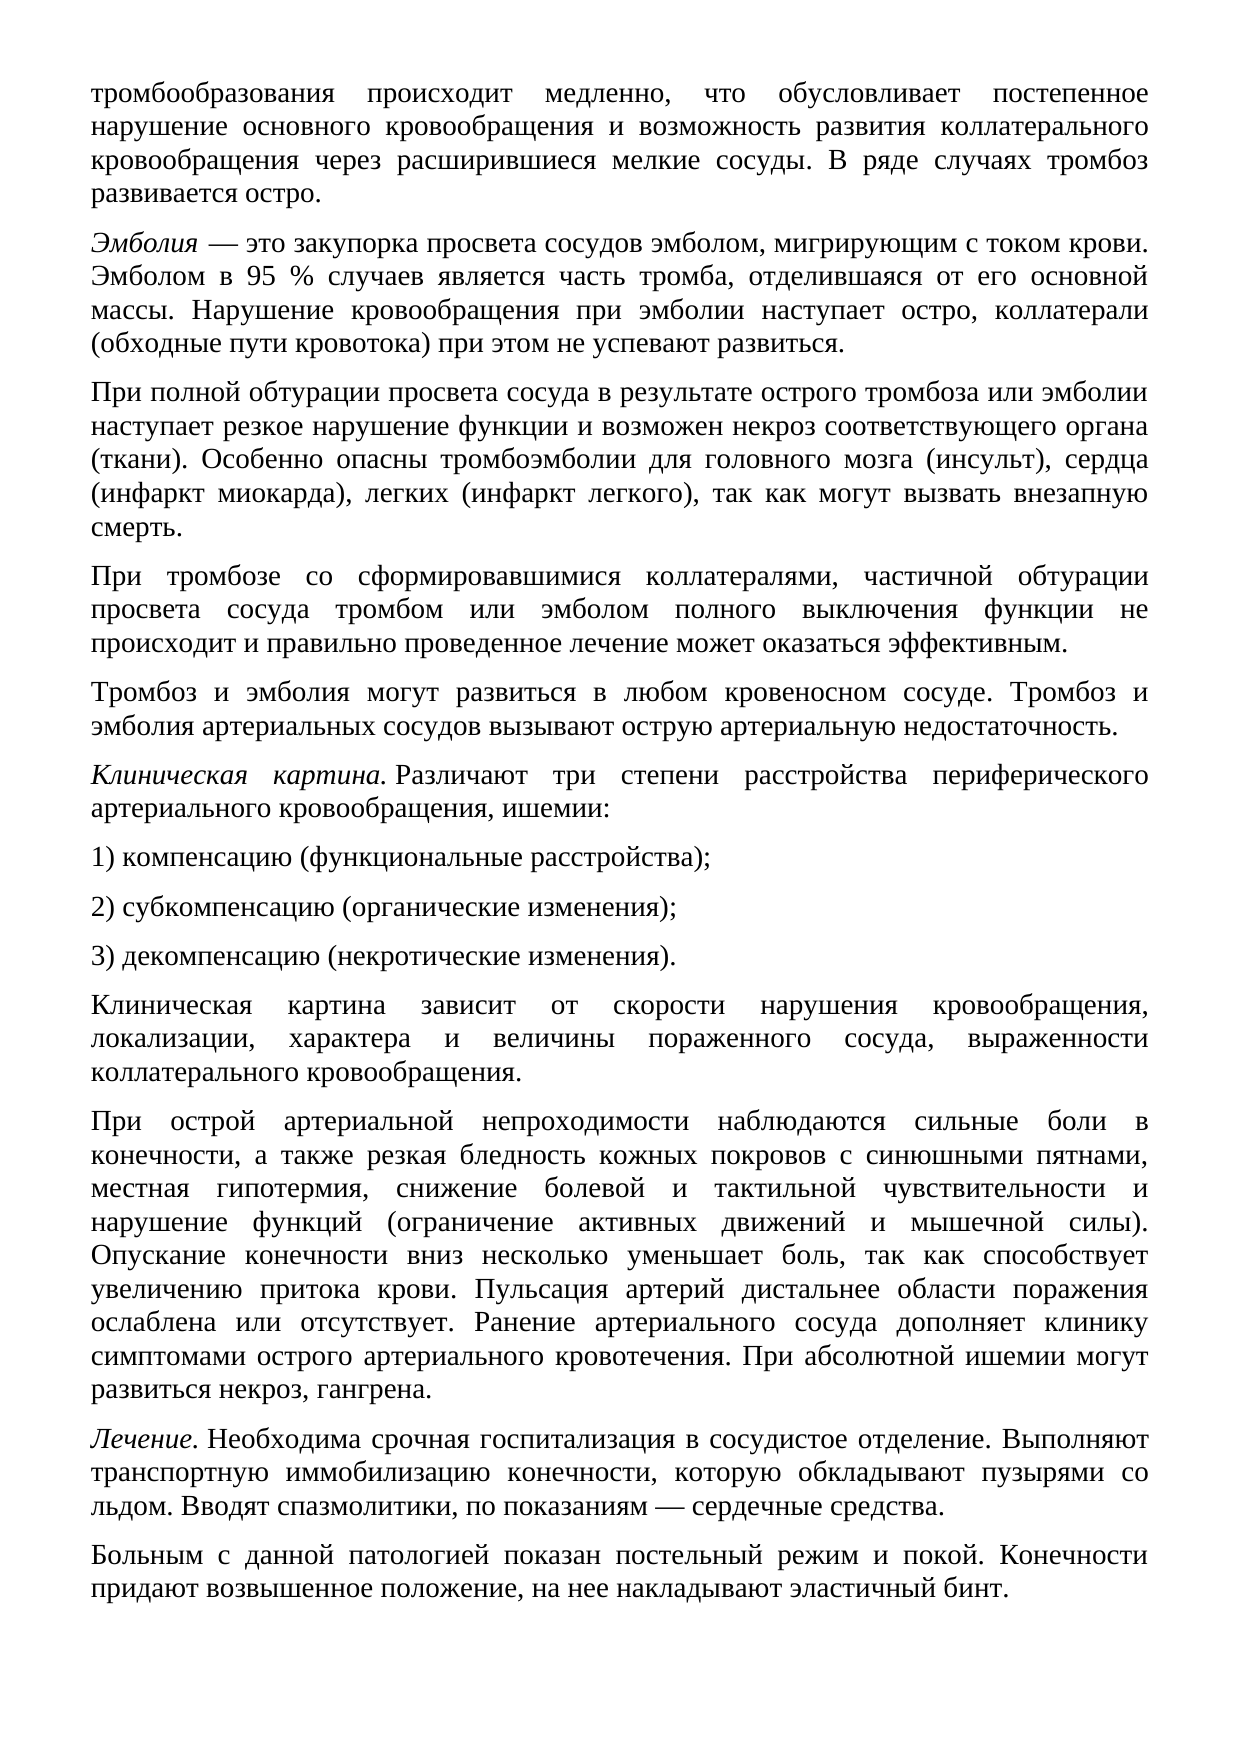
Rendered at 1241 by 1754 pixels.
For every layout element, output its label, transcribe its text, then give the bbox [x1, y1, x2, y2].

text 3) декомпенсацию (некротические изменения). [91, 938, 1149, 971]
text Лечение. Необходима срочная госпитализация в сосудистое отделение. Выполняют транспортную иммобилизацию конечности, которую обкладывают пузырями со льдом. Вводят спазмолитики, по показаниям — сердечные средства. [91, 1421, 1149, 1521]
text При полной обтурации просвета сосуда в результате острого тромбоза или эмболии наступает резкое нарушение функции и возможен некроз соответствующего органа (ткани). Особенно опасны тромбоэмболии для головного мозга (инсульт), сердца (инфаркт миокарда), легких (инфаркт легкого), так как могут вызвать внезапную смерть. [91, 374, 1149, 542]
text Клиническая картина. Различают три степени расстройства периферического артериального кровообращения, ишемии: [91, 757, 1149, 824]
text Клиническая картина зависит от скорости нарушения кровообращения, локализации, характера и величины пораженного сосуда, выраженности коллатерального кровообращения. [91, 987, 1149, 1088]
text Эмболия — это закупорка просвета сосудов эмболом, мигрирующим с током крови. Эмболом в 95 % случаев является часть тромба, отделившаяся от его основной массы. Нарушение кровообращения при эмболии наступает остро, коллатерали (обходные пути кровотока) при этом не успевают развиться. [91, 225, 1149, 359]
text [91, 75, 1149, 209]
text При тромбозе со сформировавшимися коллатералями, частичной обтурации просвета сосуда тромбом или эмболом полного выключения функции не происходит и правильно проведенное лечение может оказаться эффективным. [91, 558, 1149, 658]
text Тромбоз и эмболия могут развиться в любом кровеносном сосуде. Тромбоз и эмболия артериальных сосудов вызывают острую артериальную недостаточность. [91, 674, 1149, 741]
text Больным с данной патологией показан постельный режим и покой. Конечности придают возвышенное положение, на нее накладывают эластичный бинт. [91, 1537, 1149, 1604]
text При острой артериальной непроходимости наблюдаются сильные боли в конечности, а также резкая бледность кожных покровов с синюшными пятнами, местная гипотермия, снижение болевой и тактильной чувствительности и нарушение функций (ограничение активных движений и мышечной силы). Опускание конечности вниз несколько уменьшает боль, так как способствует увеличению притока крови. Пульсация артерий дистальнее области поражения ослаблена или отсутствует. Ранение артериального сосуда дополняет клинику симптомами острого артериального кровотечения. При абсолютной ишемии могут развиться некроз, гангрена. [91, 1103, 1149, 1405]
text 1) компенсацию (функциональные расстройства); [91, 839, 1149, 873]
text 2) субкомпенсацию (органические изменения); [91, 889, 1149, 922]
